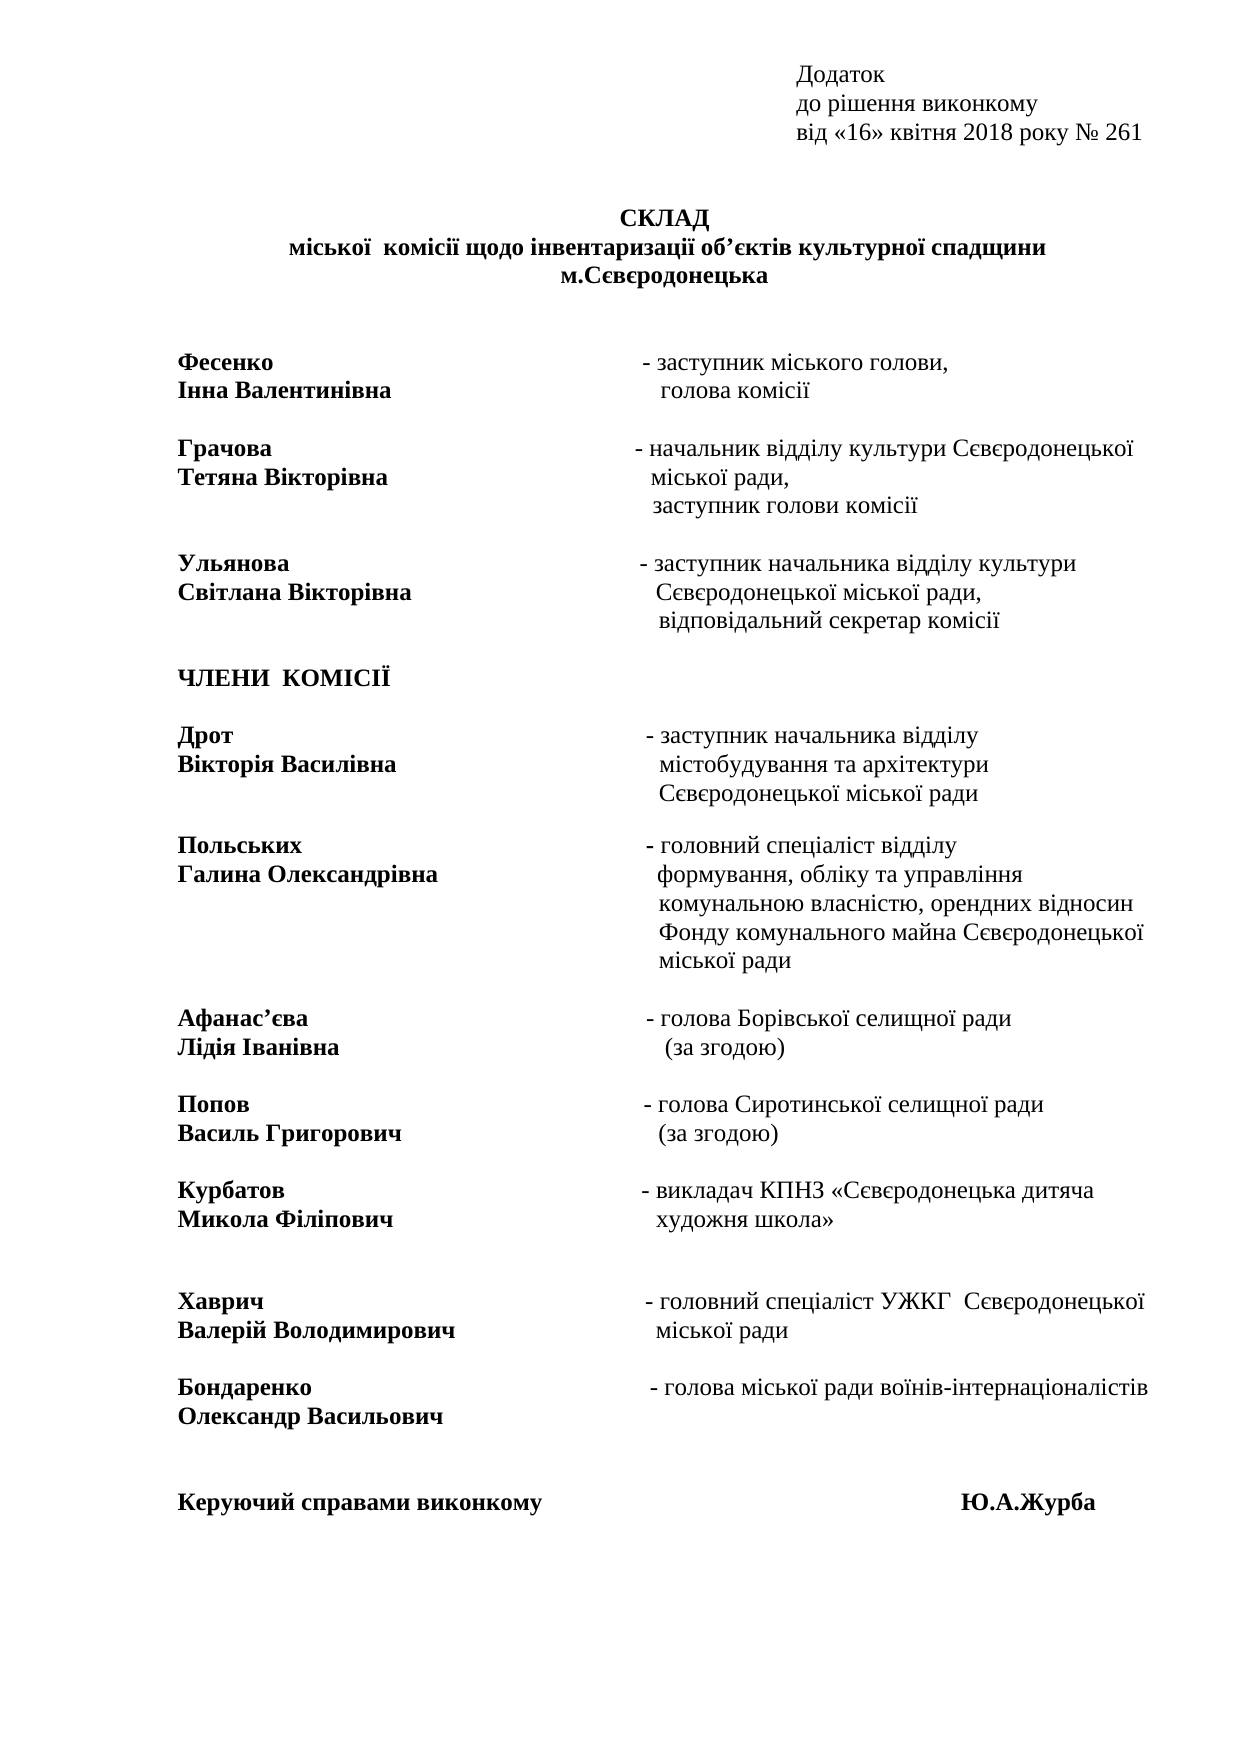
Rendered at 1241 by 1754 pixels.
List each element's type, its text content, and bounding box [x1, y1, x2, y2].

text Польських - головний спеціаліст відділу [177, 831, 1152, 859]
text Керуючий справами виконкому Ю.А.Журба [177, 1487, 1152, 1516]
text Афанас’єва - голова Борівської селищної ради [177, 1003, 1152, 1032]
text Фесенко - заступник міського голови, [177, 347, 1152, 375]
text Василь Григорович (за згодою) [177, 1118, 1152, 1147]
text Додаток [177, 59, 1152, 88]
text Попов - голова Сиротинської селищної ради [177, 1089, 1152, 1118]
text до рішення виконкому [177, 88, 1152, 117]
text Фонду комунального майна Сєвєродонецької [177, 917, 1152, 946]
text Інна Валентинівна голова комісії [177, 375, 1152, 404]
text Дрот - заступник начальника відділу [177, 720, 1152, 749]
text Вікторія Василівна містобудування та архітектури [177, 749, 1152, 778]
text Валерій Володимирович міської ради [177, 1315, 1152, 1343]
text міської ради [177, 946, 1152, 974]
text комунальною власністю, орендних відносин [177, 888, 1152, 917]
text СКЛАД [177, 203, 1152, 232]
text відповідальний секретар комісії [177, 605, 1152, 634]
text Микола Філіпович художня школа» [177, 1204, 1152, 1233]
text від «16» квітня 2018 року № 261 [177, 117, 1152, 145]
text ЧЛЕНИ КОМІСІЇ [177, 663, 1152, 692]
text Грачова - начальник відділу культури Сєвєродонецької Тетяна Вікторівна міської ради, [177, 433, 1152, 490]
text Курбатов - викладач КПНЗ «Сєвєродонецька дитяча [177, 1176, 1152, 1204]
text Хаврич - головний спеціаліст УЖКГ Сєвєродонецької [177, 1286, 1152, 1315]
text міської комісії щодо інвентаризації об’єктів культурної спадщини м.Сєвєродонецька [177, 232, 1152, 289]
text Світлана Вікторівна Сєвєродонецької міської ради, [177, 577, 1152, 605]
text Бондаренко - голова міської ради воїнів-інтернаціоналістів [177, 1372, 1152, 1401]
text заступник голови комісії [177, 490, 1152, 519]
text Галина Олександрівна формування, обліку та управління [177, 859, 1152, 888]
text Лідія Іванівна (за згодою) [177, 1032, 1152, 1061]
text Сєвєродонецької міської ради [177, 778, 1152, 807]
text Ульянова - заступник начальника відділу культури [177, 548, 1152, 577]
text Олександр Васильович [177, 1401, 1152, 1430]
